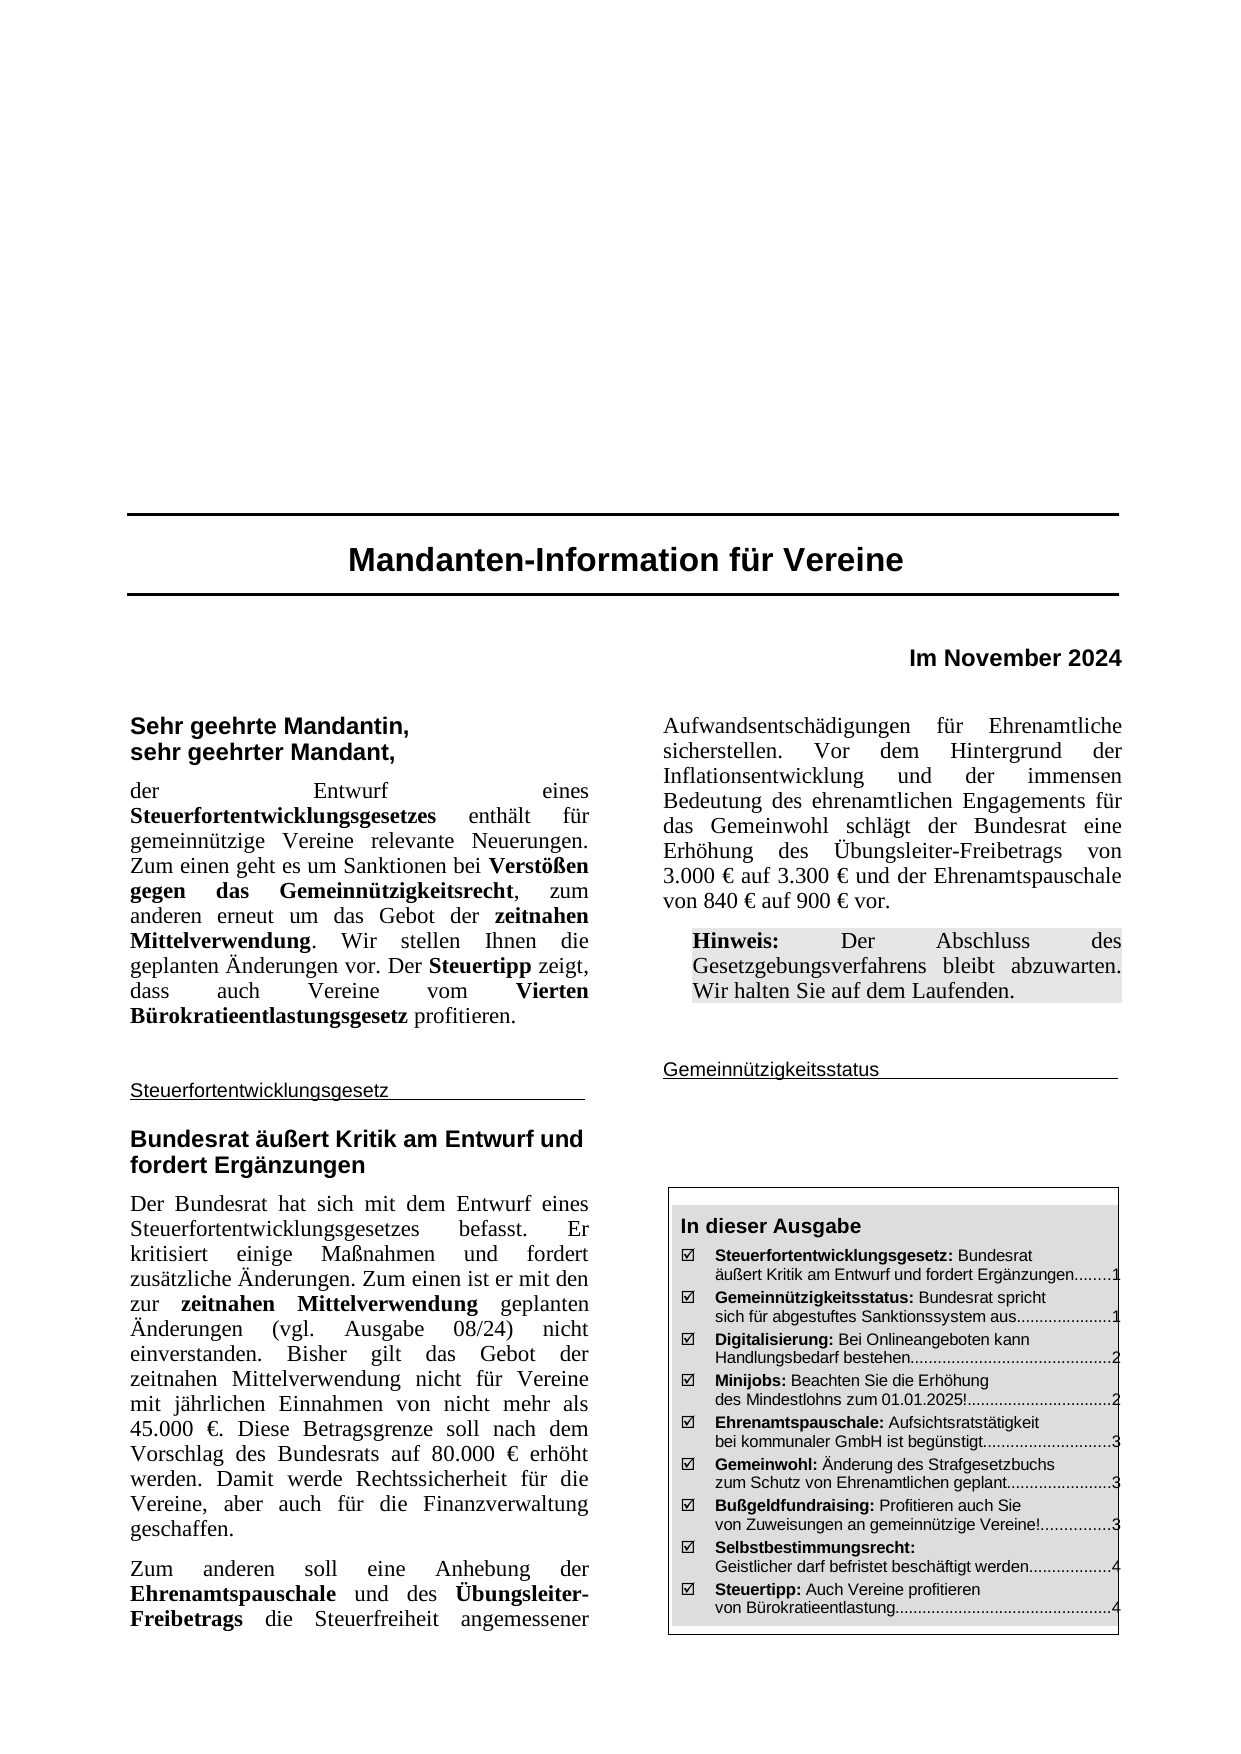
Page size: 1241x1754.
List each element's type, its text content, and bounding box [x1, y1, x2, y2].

text Digitalisierung: Bei Onlineangeboten kann Handlungsbedarf bestehen 2 [672, 1322, 1118, 1363]
subtitle Bundesrat äußert Kritik am Entwurf und fordert Ergänzungen [130, 1127, 589, 1179]
text Ehrenamtspauschale: Aufsichtsratstätigkeit bei kommunaler GmbH ist begünstigt 3 [672, 1405, 1118, 1447]
text Steuerfortentwicklungsgesetz: Bundesrat äußert Kritik am Entwurf und fordert Ergänzungen 1 [672, 1238, 1118, 1280]
text Hinweis: Der Abschluss des Gesetzgebungsverfahrens bleibt abzuwarten. Wir halten Sie auf dem Laufenden. [692, 928, 1122, 1003]
text Gemeinnützigkeitsstatus: Bundesrat spricht sich für abgestuftes Sanktionssystem aus 1 [672, 1280, 1118, 1322]
text Der Bundesrat hat sich mit dem Entwurf eines Steuerfortentwicklungsgesetzes befasst. Er kritisiert einige Maßnahmen und fordert zusätzliche Änderungen. Zum einen ist er mit den zur zeitnahen Mittelverwendung geplanten Änderungen (vgl. Ausgabe 08/24) nicht einverstanden. Bisher gilt das Gebot der zeitnahen Mittelverwendung nicht für Vereine mit jährlichen Einnahmen von nicht mehr als 45.000 €. Diese Betragsgrenze soll nach dem Vorschlag des Bundesrats auf 80.000 € erhöht werden. Damit werde Rechtssicherheit für die Vereine, aber auch für die Finanzverwaltung geschaffen. [130, 1192, 589, 1542]
text In dieser Ausgabe [672, 1205, 1118, 1238]
text Minijobs: Beachten Sie die Erhöhung des Mindestlohns zum 01.01.2025! 2 [672, 1363, 1118, 1405]
text der Entwurf eines Steuerfortentwicklungsgesetzes enthält für gemeinnützige Vereine relevante Neuerungen. Zum einen geht es um Sanktionen bei Verstößen gegen das Gemeinnützigkeitsrecht, zum anderen erneut um das Gebot der zeitnahen Mittelverwendung. Wir stellen Ihnen die geplanten Änderungen vor. Der Steuertipp zeigt, dass auch Vereine vom Vierten Bürokratieentlastungsgesetz profitieren. [130, 778, 589, 1028]
text Gemeinwohl: Änderung des Strafgesetzbuchs zum Schutz von Ehrenamtlichen geplant 3 [672, 1447, 1118, 1488]
text Zum anderen soll eine Anhebung der Ehrenamtspauschale und des Übungsleiter-Freibetrags die Steuerfreiheit angemessener Aufwandsentschädigungen für Ehrenamtliche sicherstellen. Vor dem Hintergrund der Inflationsentwicklung und der immensen Bedeutung des ehrenamtlichen Engagements für das Gemeinwohl schlägt der Bundesrat eine Erhöhung des Übungsleiter-Freibetrags von 3.000 € auf 3.300 € und der Ehrenamtspauschale von 840 € auf 900 € vor. [130, 1556, 589, 1631]
subtitle Gemeinnützigkeitsstatus [663, 1059, 1122, 1081]
text Steuertipp: Auch Vereine profitieren von Bürokratieentlastung 4 [672, 1572, 1118, 1626]
text Selbstbestimmungsrecht: Geistlicher darf befristet beschäftigt werden 4 [672, 1530, 1118, 1572]
text Bußgeldfundraising: Profitieren auch Sie von Zuweisungen an gemeinnützige Vereine! 3 [672, 1488, 1118, 1530]
text Zum anderen soll eine Anhebung der Ehrenamtspauschale und des Übungsleiter-Freibetrags die Steuerfreiheit angemessener Aufwandsentschädigungen für Ehrenamtliche sicherstellen. Vor dem Hintergrund der Inflationsentwicklung und der immensen Bedeutung des ehrenamtlichen Engagements für das Gemeinwohl schlägt der Bundesrat eine Erhöhung des Übungsleiter-Freibetrags von 3.000 € auf 3.300 € und der Ehrenamtspauschale von 840 € auf 900 € vor. [663, 713, 1122, 913]
subtitle Steuerfortentwicklungsgesetz [130, 1080, 589, 1102]
text Sehr geehrte Mandantin, sehr geehrter Mandant, [130, 713, 589, 766]
